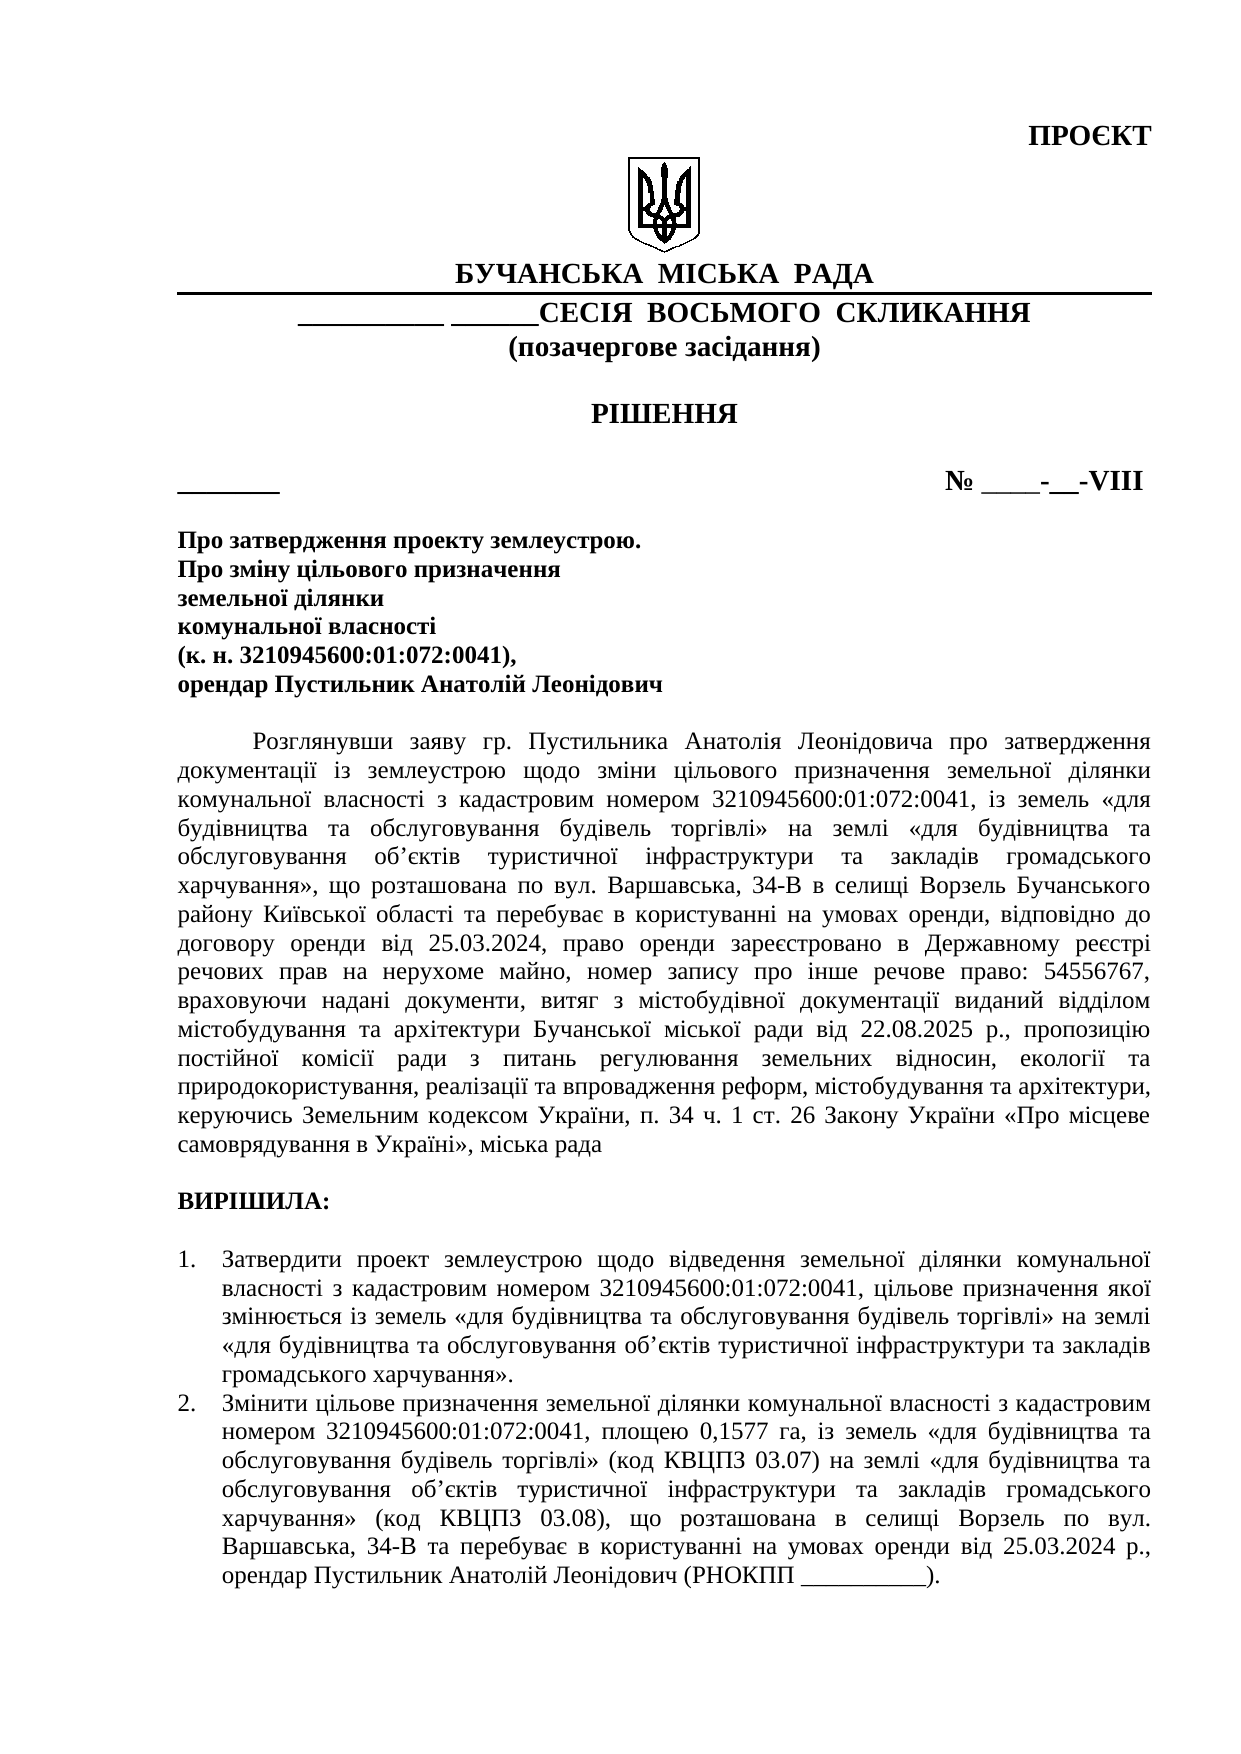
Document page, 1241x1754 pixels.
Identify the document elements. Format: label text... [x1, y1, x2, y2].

text ВИРІШИЛА: [177, 1186, 1152, 1215]
text _______ № ____-__-VІІІ [177, 463, 1152, 496]
text земельної ділянки [177, 583, 1152, 611]
text БУЧАНСЬКА МІСЬКА РАДА [177, 256, 1152, 292]
list Затвердити проект землеустрою щодо відведення земельної ділянки комунальної власності з кадастровим номером 3210945600:01:072:0041, цільове призначення якої змінюється із земель «для будівництва та обслуговування будівель торгівлі» на землі «для будівництва та обслуговування об’єктів туристичної інфраструктури та закладів громадського харчування». [177, 1244, 1152, 1388]
text Розглянувши заяву гр. Пустильника Анатолія Леонідовича про затвердження документації із землеустрою щодо зміни цільового призначення земельної ділянки комунальної власності з кадастровим номером 3210945600:01:072:0041, із земель «для будівництва та обслуговування будівель торгівлі» на землі «для будівництва та обслуговування об’єктів туристичної інфраструктури та закладів громадського харчування», що розташована по вул. Варшавська, 34-В в селищі Ворзель Бучанського району Київської області та перебуває в користуванні на умовах оренди, відповідно до договору оренди від 25.03.2024, право оренди зареєстровано в Державному реєстрі речових прав на нерухоме майно, номер запису про інше речове право: 54556767, враховуючи надані документи, витяг з містобудівної документації виданий відділом містобудування та архітектури Бучанської міської ради від 22.08.2025 р., пропозицію постійної комісії ради з питань регулювання земельних відносин, екології та природокористування, реалізації та впровадження реформ, містобудування та архітектури, керуючись Земельним кодексом України, п. 34 ч. 1 ст. 26 Закону України «Про місцеве самоврядування в Україні», міська рада [177, 726, 1152, 1158]
text орендар Пустильник Анатолій Леонідович [177, 669, 1152, 698]
text (к. н. 3210945600:01:072:0041), [177, 640, 1152, 669]
text комунальної власності [177, 611, 1152, 640]
text Про зміну цільового призначення [177, 554, 1152, 583]
text __________ ______СЕСІЯ ВОСЬМОГО СКЛИКАННЯ [177, 295, 1152, 329]
list Змінити цільове призначення земельної ділянки комунальної власності з кадастровим номером 3210945600:01:072:0041, площею 0,1577 га, із земель «для будівництва та обслуговування будівель торгівлі» (код КВЦПЗ 03.07) на землі «для будівництва та обслуговування об’єктів туристичної інфраструктури та закладів громадського харчування» (код КВЦПЗ 03.08), що розташована в селищі Ворзель по вул. Варшавська, 34-В та перебуває в користуванні на умовах оренди від 25.03.2024 р., орендар Пустильник Анатолій Леонідович (РНОКПП __________). [177, 1388, 1152, 1589]
text Про затвердження проекту землеустрою. [177, 525, 1152, 554]
text (позачергове засідання) [177, 329, 1152, 362]
text ПРОЄКТ [177, 118, 1152, 152]
text РІШЕННЯ [177, 396, 1152, 429]
